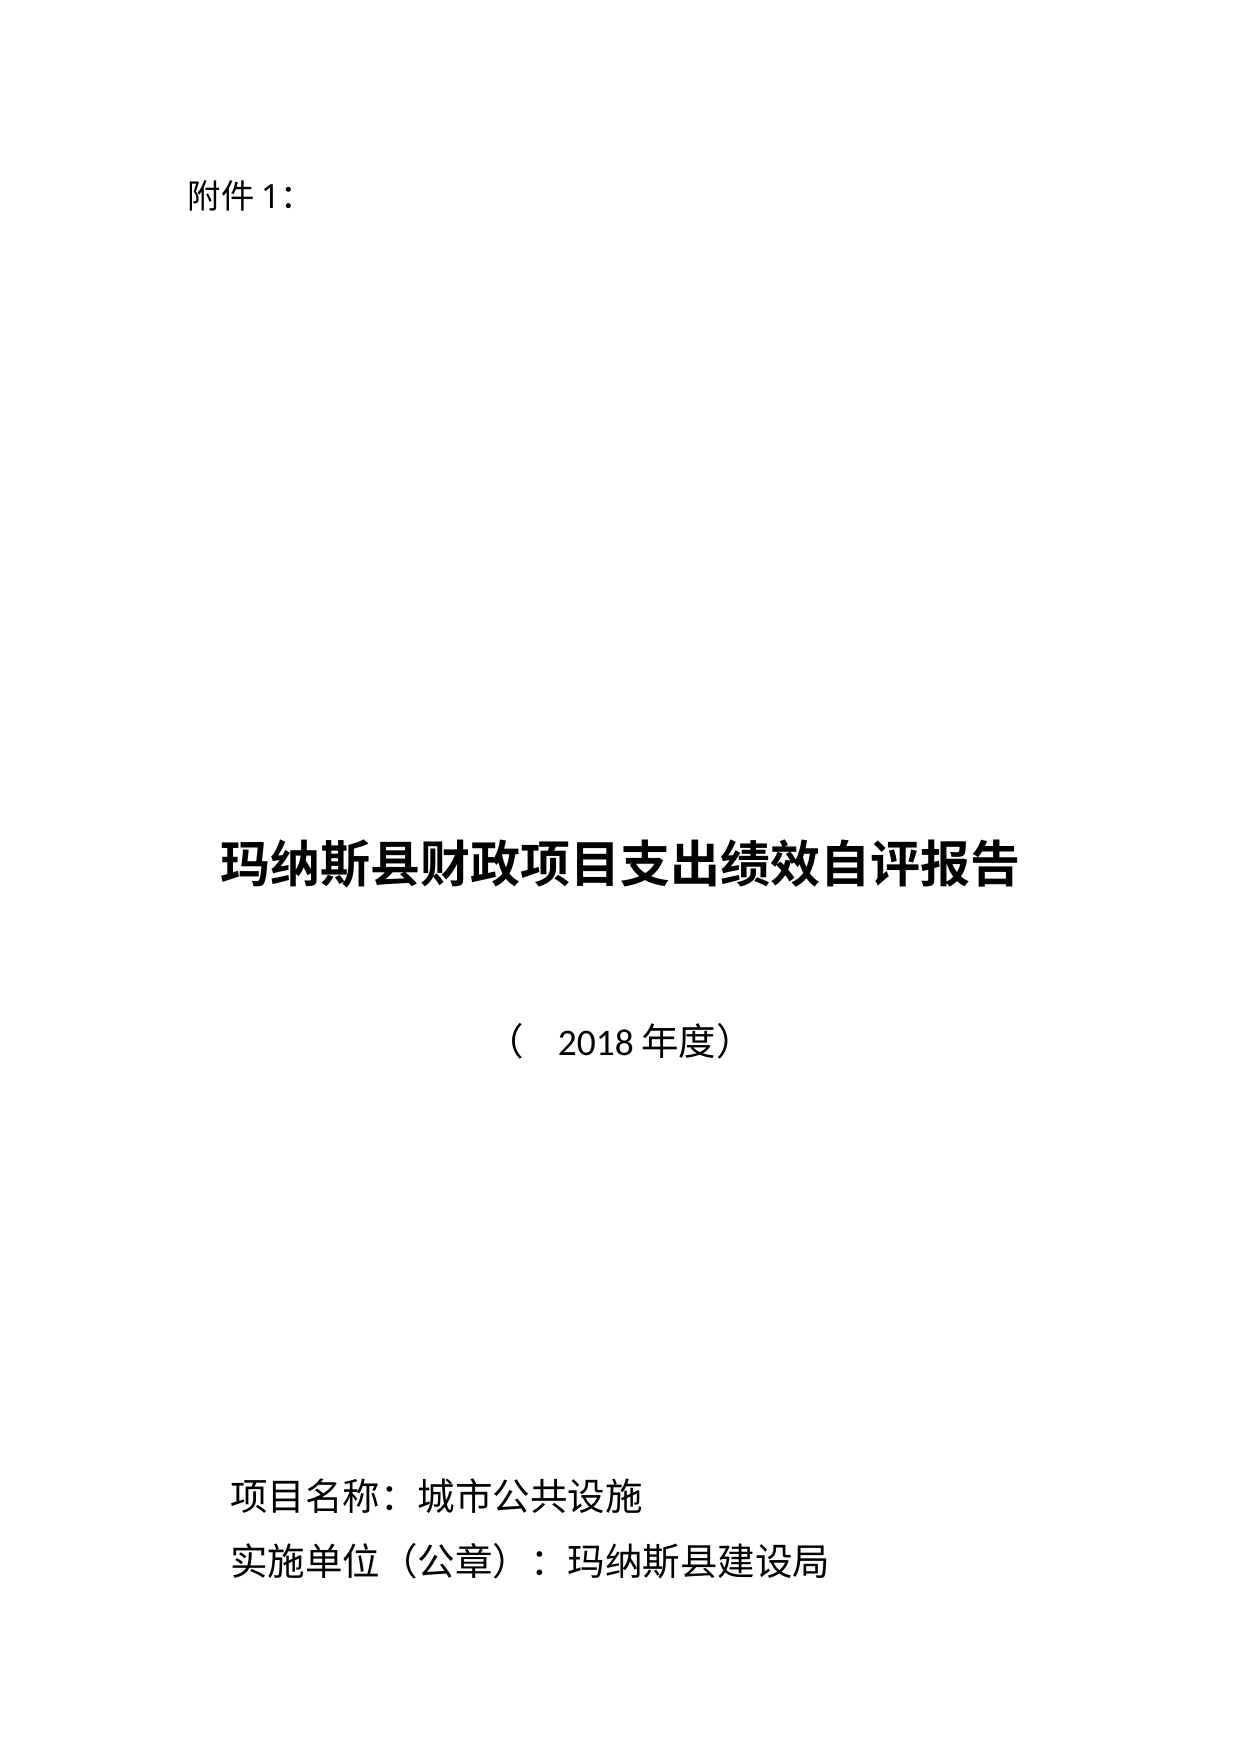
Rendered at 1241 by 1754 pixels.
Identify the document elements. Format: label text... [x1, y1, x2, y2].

text 实施单位（公章）：玛纳斯县建设局 [187, 1527, 1053, 1592]
text 附件1： [187, 162, 1053, 227]
text （ 2018年度） [187, 1007, 1053, 1072]
text 玛纳斯县财政项目支出绩效自评报告 [187, 812, 1053, 909]
text 项目名称：城市公共设施 [187, 1462, 1053, 1527]
